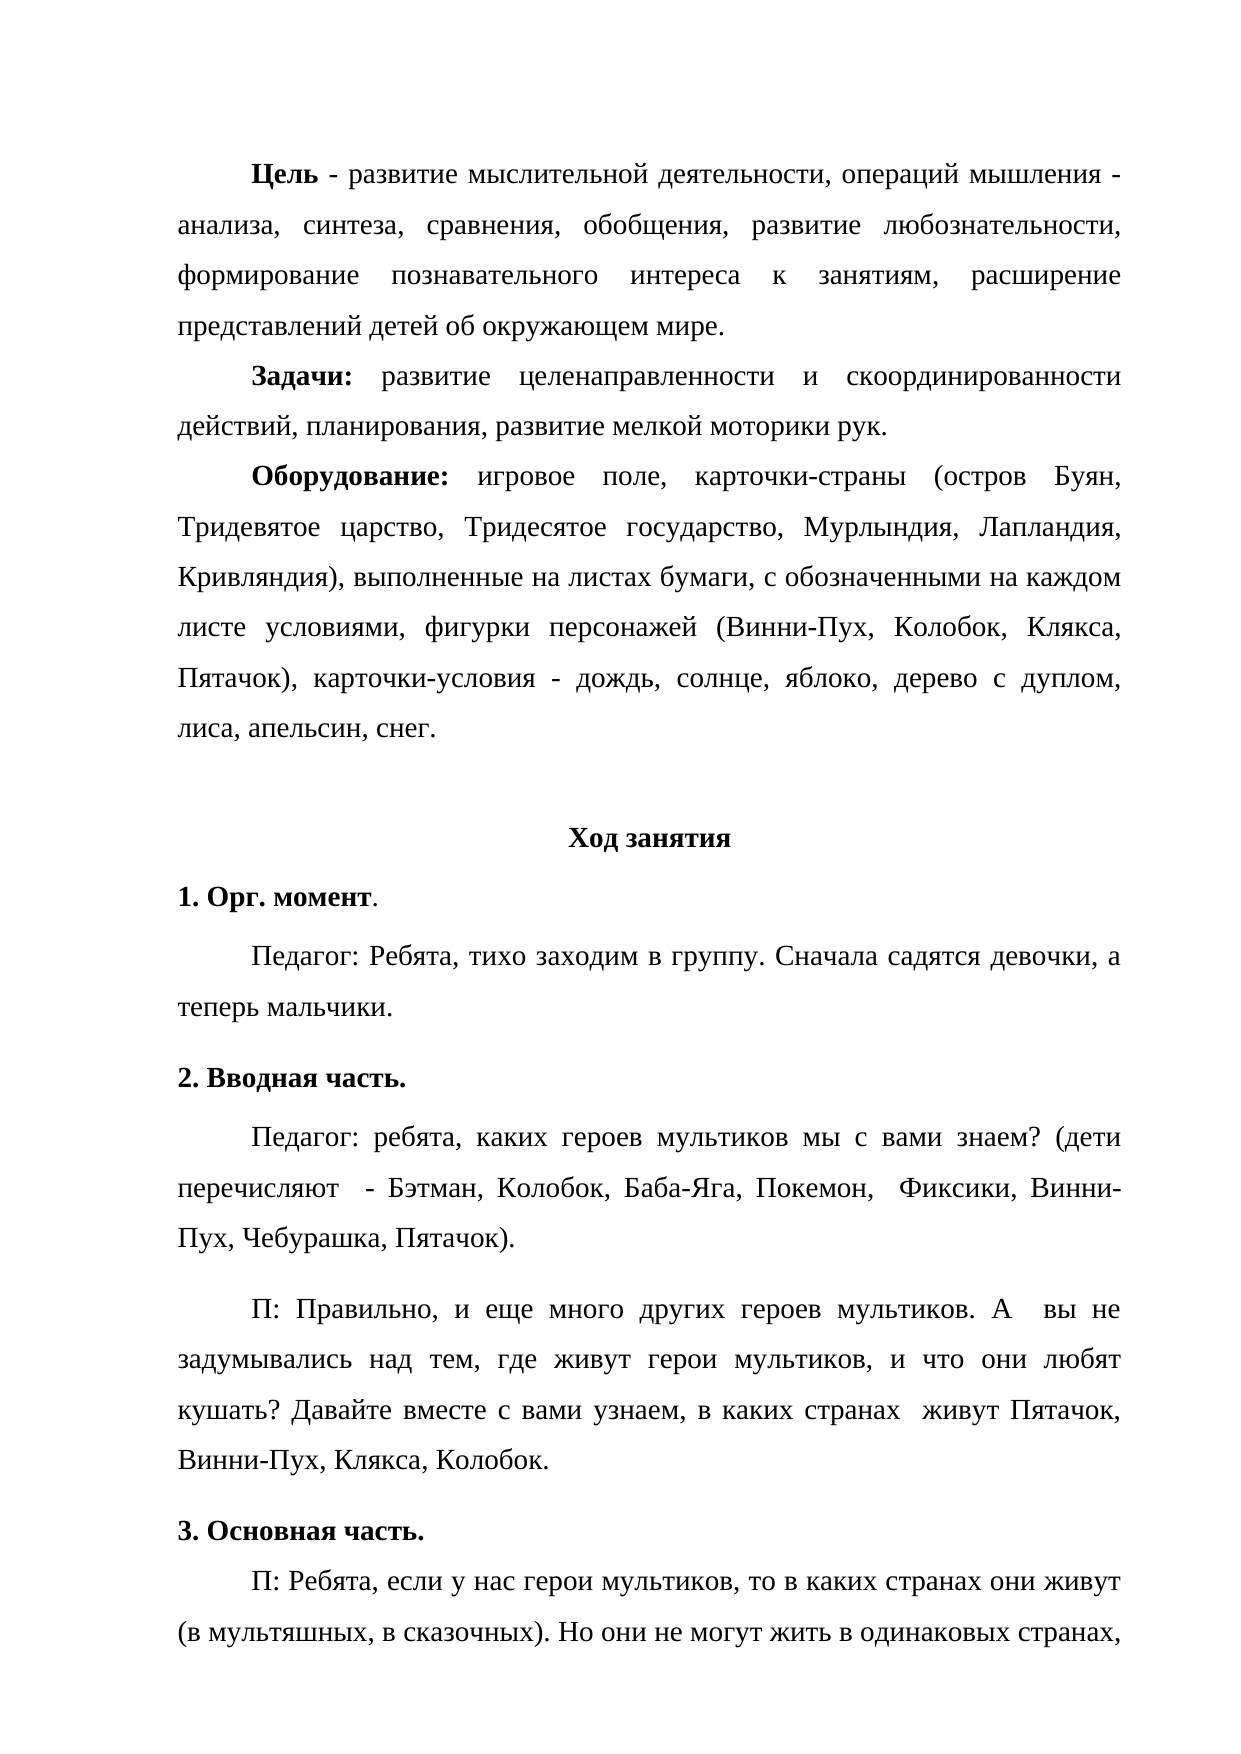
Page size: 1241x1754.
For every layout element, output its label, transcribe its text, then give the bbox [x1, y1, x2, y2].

text Оборудование: игровое поле, карточки-страны (остров Буян, Тридевятое царство, Тридесятое государство, Мурлындия, Лапландия, Кривляндия), выполненные на листах бумаги, с обозначенными на каждом листе условиями, фигурки персонажей (Винни-Пух, Колобок, Клякса, Пятачок), карточки-условия - дождь, солнце, яблоко, дерево с дуплом, лиса, апельсин, снег. [177, 458, 1122, 744]
text П: Правильно, и еще много других героев мультиков. А вы не задумывались над тем, где живут герои мультиков, и что они любят кушать? Давайте вместе с вами узнаем, в каких странах живут Пятачок, Винни-Пух, Клякса, Колобок. [177, 1291, 1122, 1476]
text Цель - развитие мыслительной деятельности, операций мышления - анализа, синтеза, сравнения, обобщения, развитие любознательности, формирование познавательного интереса к занятиям, расширение представлений детей об окружающем мире. [177, 157, 1122, 341]
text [177, 1563, 1122, 1647]
text Задачи: развитие целенаправленности и скоординированности действий, планирования, развитие мелкой моторики рук. [177, 358, 1122, 442]
text 2. Вводная часть. [177, 1060, 1122, 1093]
text 1. Орг. момент. [177, 879, 1122, 913]
text 3. Основная часть. [177, 1513, 1122, 1547]
text Педагог: Ребята, тихо заходим в группу. Сначала садятся девочки, а теперь мальчики. [177, 938, 1122, 1022]
text Ход занятия [177, 820, 1122, 853]
text Педагог: ребята, каких героев мультиков мы с вами знаем? (дети перечисляют - Бэтман, Колобок, Баба-Яга, Покемон, Фиксики, Винни-Пух, Чебурашка, Пятачок). [177, 1119, 1122, 1253]
